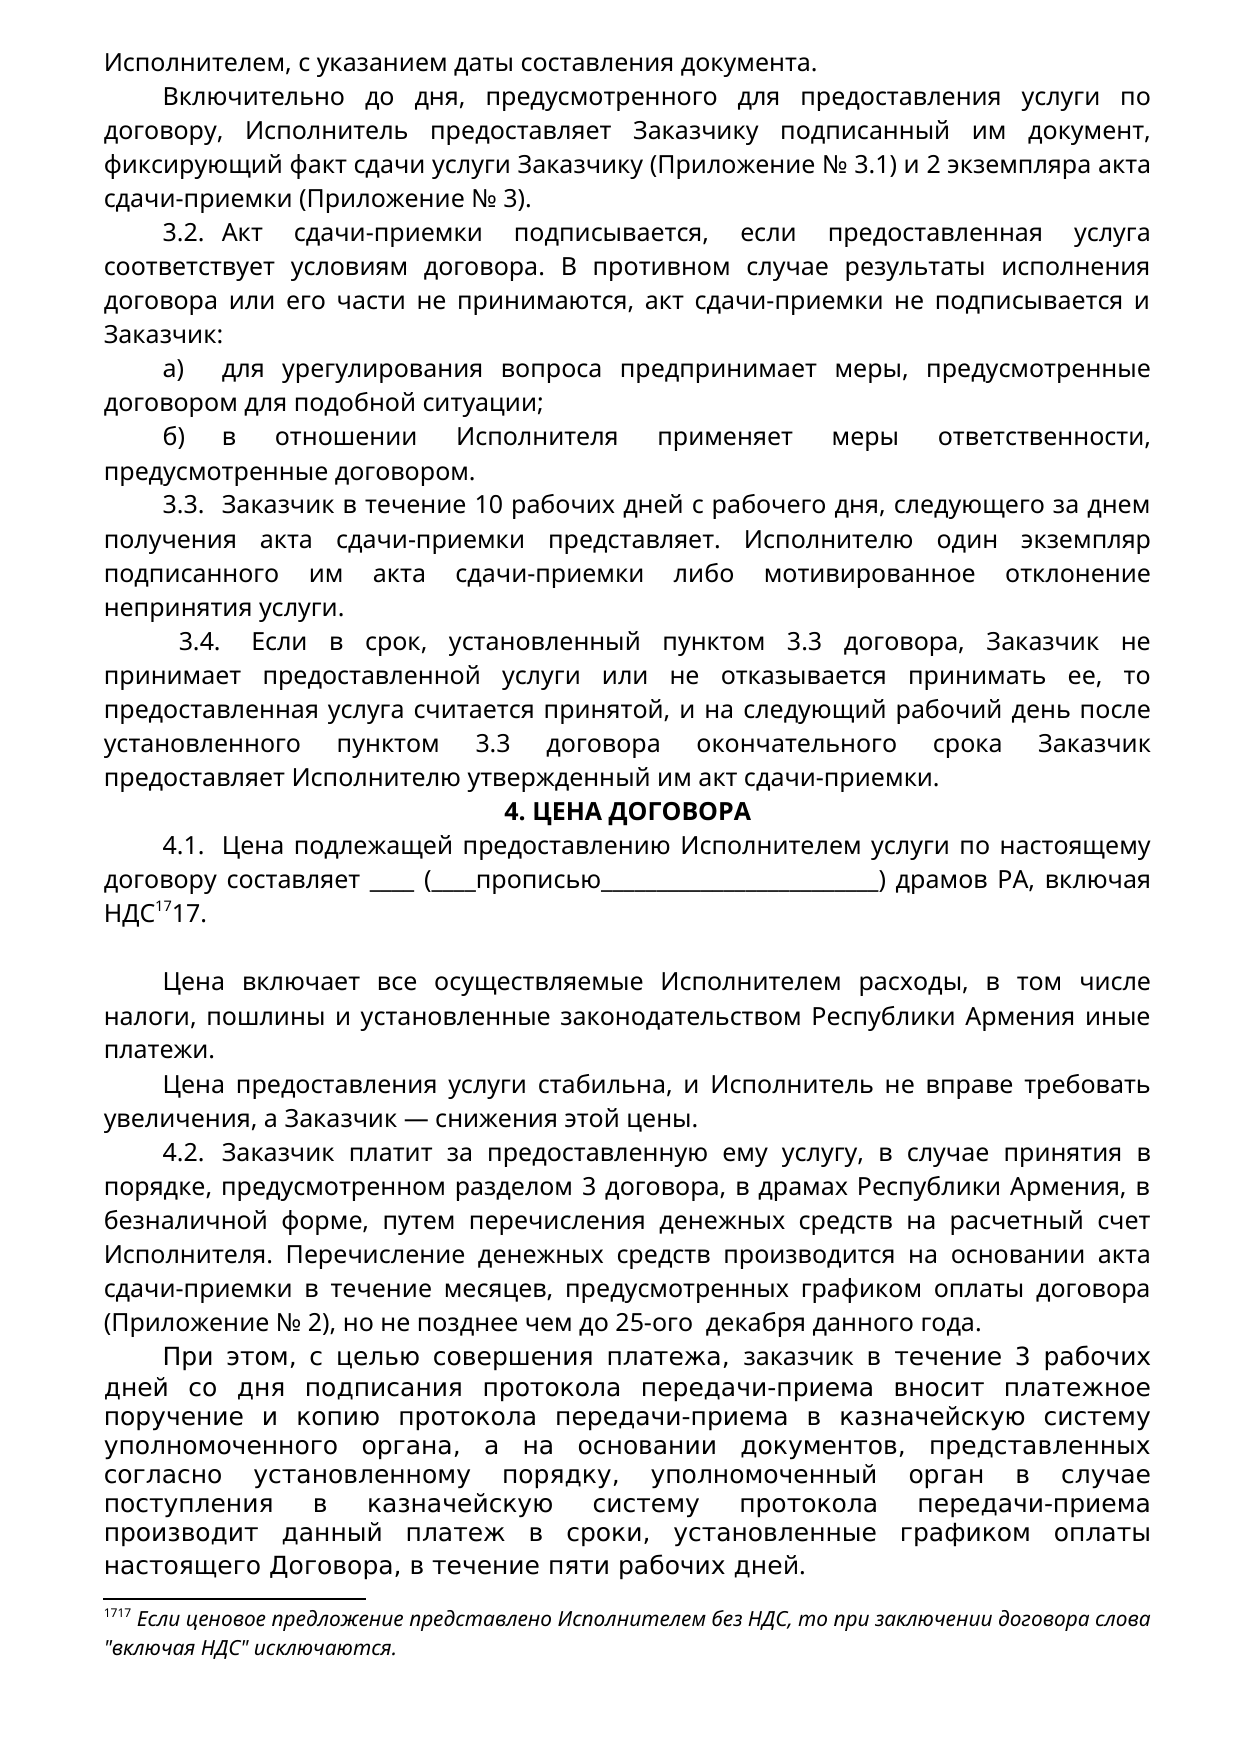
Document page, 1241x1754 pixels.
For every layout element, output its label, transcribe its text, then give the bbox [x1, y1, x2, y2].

text 3.4. Если в срок, установленный пунктом 3.3 договора, Заказчик не принимает предоставленной услуги или не отказывается принимать ее, то предоставленная услуга считается принятой, и на следующий рабочий день после установленного пунктом 3.3 договора окончательного срока Заказчик предоставляет Исполнителю утвержденный им акт сдачи-приемки. [103, 623, 1152, 794]
text 3.2. Акт сдачи-приемки подписывается, если предоставленная услуга соответствует условиям договора. В противном случае результаты исполнения договора или его части не принимаются, акт сдачи-приемки не подписывается и Заказчик: [103, 215, 1152, 351]
text 4. ЦЕНА ДОГОВОРА [103, 794, 1152, 828]
text а) для урегулирования вопроса предпринимает меры, предусмотренные договором для подобной ситуации; [103, 351, 1152, 419]
text При этом, с целью совершения платежа, заказчик в течение 3 рабочих дней со дня подписания протокола передачи-приема вносит платежное поручение и копию протокола передачи-приема в казначейскую систему уполномоченного органа, а на основании документов, представленных согласно установленному порядку, уполномоченный орган в случае поступления в казначейскую систему протокола передачи-приема производит данный платеж в сроки, установленные графиком օплаты настоящего Договора, в течение пяти рабочих дней. [103, 1339, 1152, 1582]
text Цена включает все осуществляемые Исполнителем расходы, в том числе налоги, пошлины и установленные законодательством Республики Армения иные платежи. [103, 964, 1152, 1066]
text 3.3. Заказчик в течение 10 рабочих дней с рабочего дня, следующего за днем получения акта сдачи-приемки представляет. Исполнителю один экземпляр подписанного им акта сдачи-приемки либо мотивированное отклонение непринятия услуги. [103, 487, 1152, 623]
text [103, 44, 1152, 78]
text б) в отношении Исполнителя применяет меры ответственности, предусмотренные договором. [103, 419, 1152, 487]
text Цена предоставления услуги стабильна, и Исполнитель не вправе требовать увеличения, а Заказчик — снижения этой цены. [103, 1066, 1152, 1134]
text 4.2. Заказчик платит за предоставленную ему услугу, в случае принятия в порядке, предусмотренном разделом 3 договора, в драмах Республики Армения, в безналичной форме, путем перечисления денежных средств на расчетный счет Исполнителя. Перечисление денежных средств производится на основании акта сдачи-приемки в течение месяцев, предусмотренных графиком оплаты договора (Приложение № 2), но не позднее чем до 25-ого декабря данного года. [103, 1134, 1152, 1339]
text 4.1. Цена подлежащей предоставлению Исполнителем услуги по настоящему договору составляет ____ (____прописью_________________________) драмов РА, включая НДС17. [103, 828, 1152, 930]
text Включительно до дня, предусмотренного для предоставления услуги по договору, Исполнитель предоставляет Заказчику подписанный им документ, фиксирующий факт сдачи услуги Заказчику (Приложение № 3.1) и 2 экземпляра акта сдачи-приемки (Приложение № 3). [103, 78, 1152, 215]
